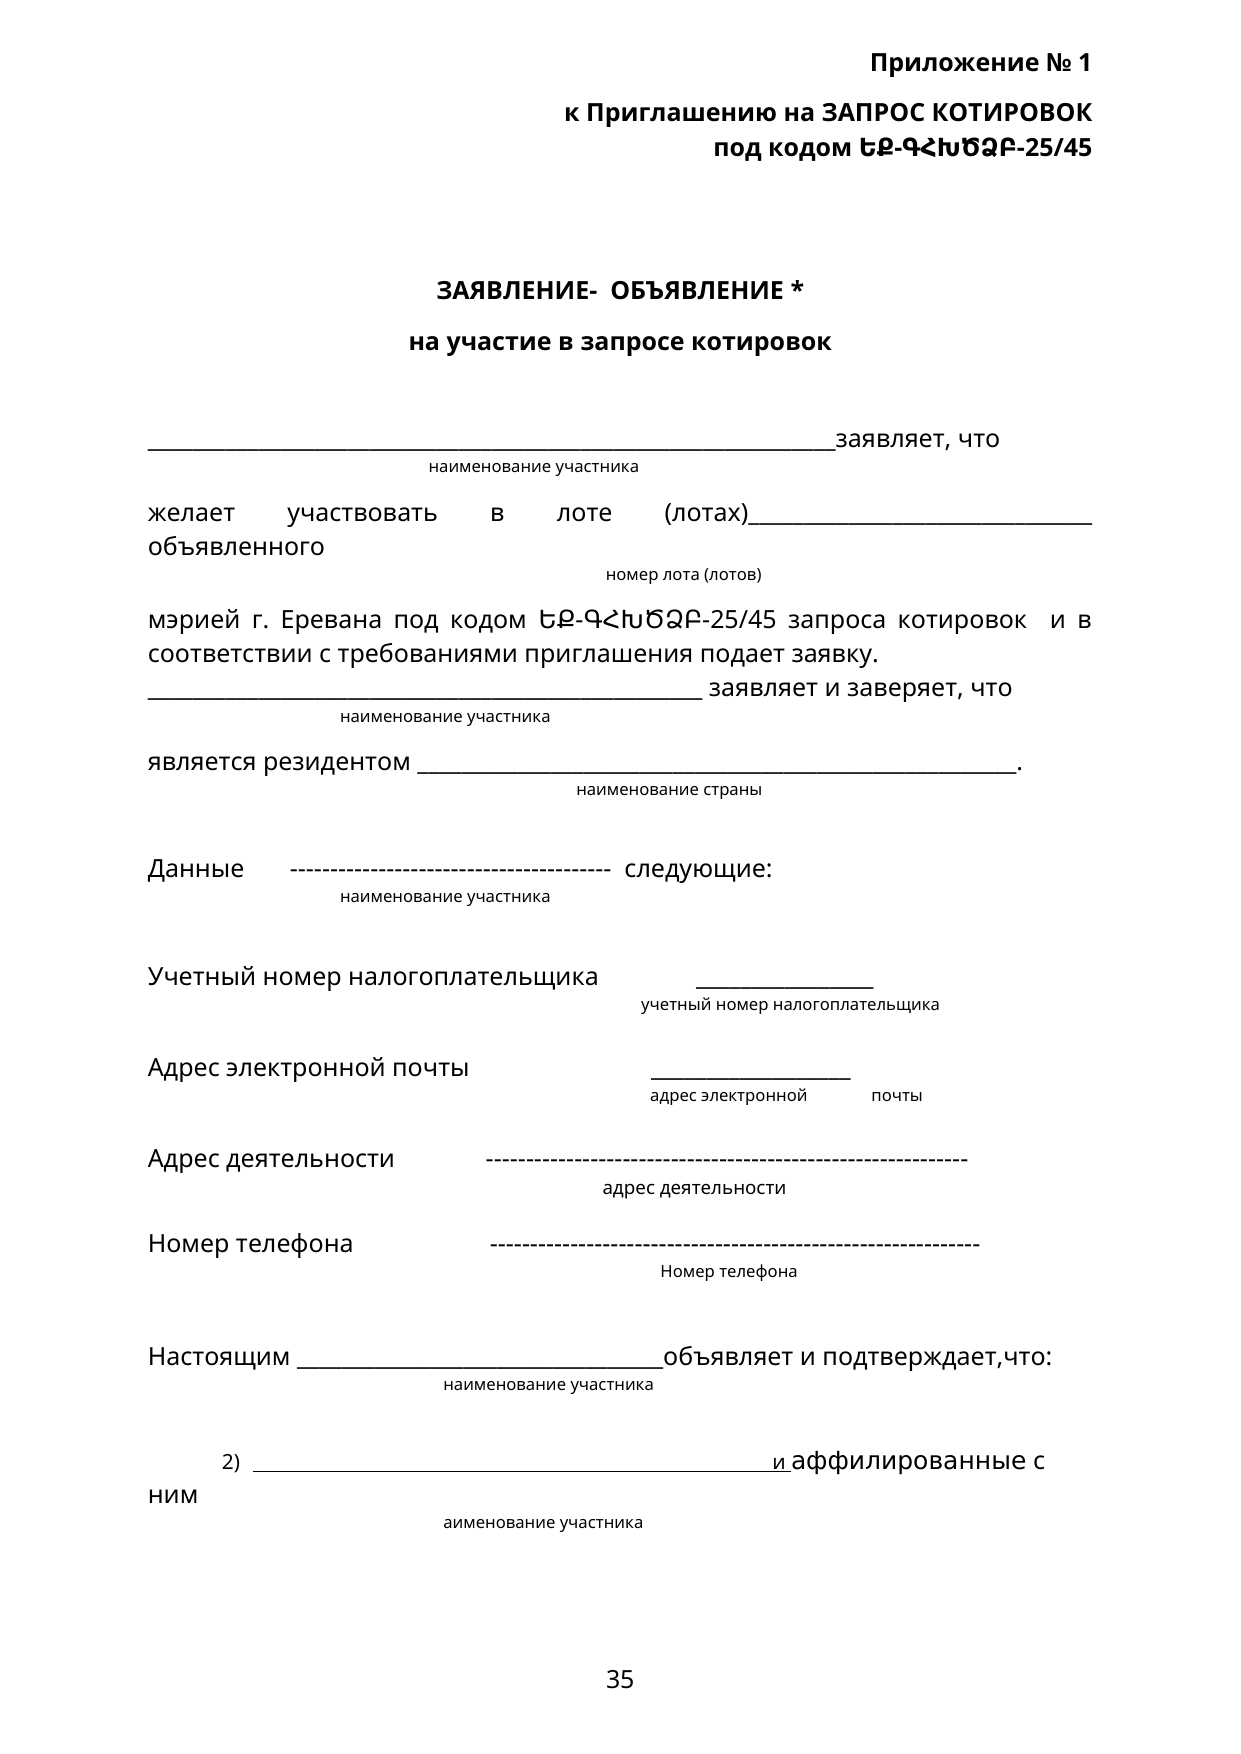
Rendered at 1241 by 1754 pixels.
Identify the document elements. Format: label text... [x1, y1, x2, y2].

text к Приглашению на ЗАПРОС КОТИРОВОК под кодом ԵՔ-ԳՀԽԾՁԲ-25/45 [148, 95, 1092, 163]
text номер лота (лотов) [606, 563, 1092, 585]
subtitle на участие в запросе котировок [148, 324, 1092, 358]
text наименование участника [428, 455, 1092, 478]
text ______________________________________________________________заявляет, что [148, 421, 1092, 455]
text Номер телефона ------------------------------------------------------------- [148, 1225, 1092, 1259]
text Приложение № 1 [148, 44, 1092, 78]
text Адрес электронной почты __________________ [148, 1049, 1092, 1083]
text наименование участника [340, 885, 1092, 908]
text является резидентом ______________________________________________________. [148, 743, 1092, 778]
text учетный номер налогоплательщика [576, 993, 1092, 1015]
text наименование участника [340, 704, 1092, 727]
text Настоящим _________________________________объявляет и подтверждает,что: [148, 1338, 1092, 1372]
text ЗАЯВЛЕНИЕ- ОБЪЯВЛЕНИЕ * [148, 273, 1092, 307]
text Данные ---------------------------------------- следующие: [148, 851, 1092, 885]
text Учетный номер налогоплательщика ________________ [148, 958, 1092, 993]
text желает участвовать в лоте (лотах)_______________________________ объявленного [148, 494, 1092, 563]
text наименование страны [576, 778, 1092, 800]
text аименование участника [443, 1511, 1092, 1533]
text адрес деятельности [148, 1174, 1092, 1200]
text __________________________________________________ заявляет и заверяет, что [148, 670, 1092, 704]
text мэрией г. Еревана под кодом ԵՔ-ԳՀԽԾՁԲ-25/45 запроса котировок и в соответствии с требованиями приглашения подает заявку. [148, 602, 1092, 670]
text адрес электронной почты [502, 1083, 1092, 1106]
text Номер телефона [517, 1259, 1092, 1282]
text наименование участника [443, 1372, 1092, 1395]
text 2) и аффилированные с ним [148, 1443, 1092, 1511]
text Адрес деятельности ------------------------------------------------------------ [148, 1140, 1092, 1174]
